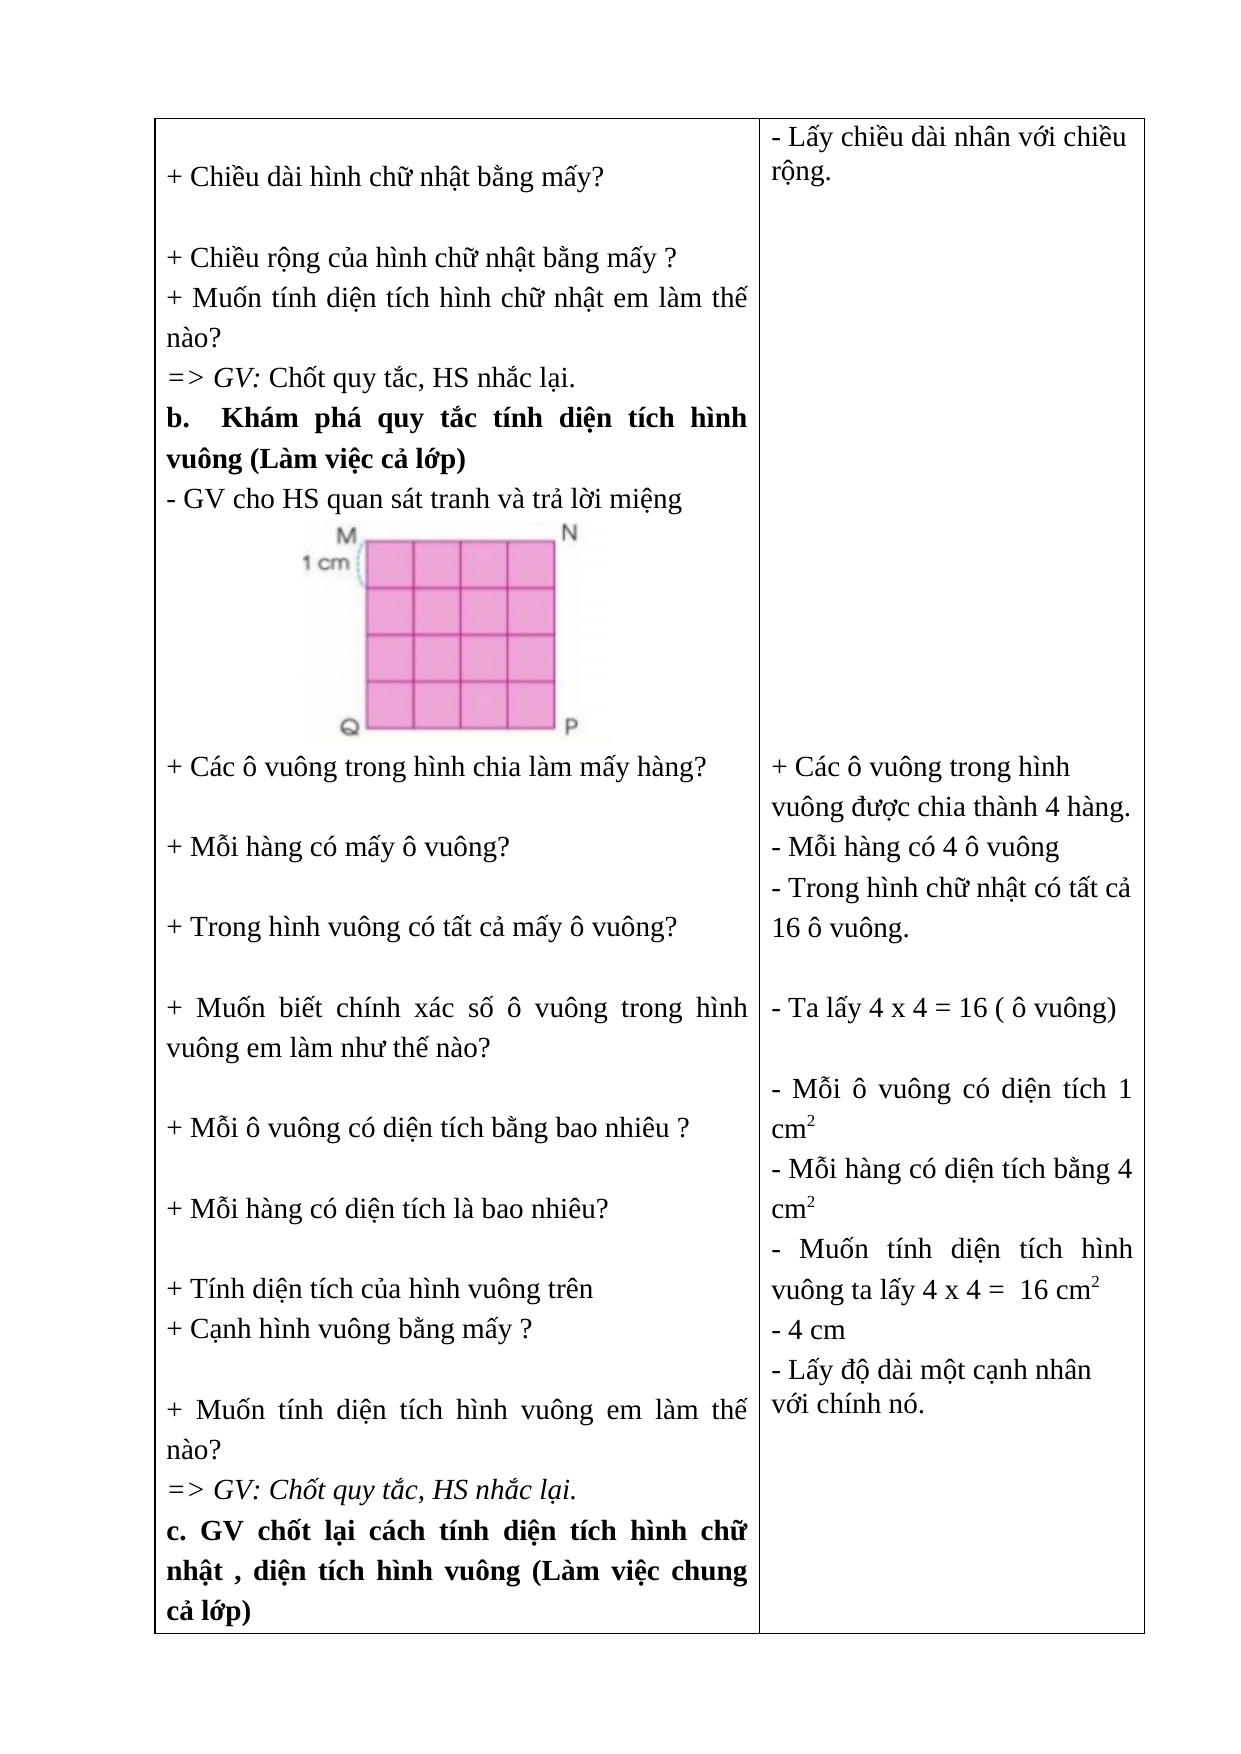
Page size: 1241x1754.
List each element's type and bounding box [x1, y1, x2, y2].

table_cell [760, 119, 1144, 1633]
picture [302, 521, 612, 742]
table_cell [156, 119, 759, 1633]
